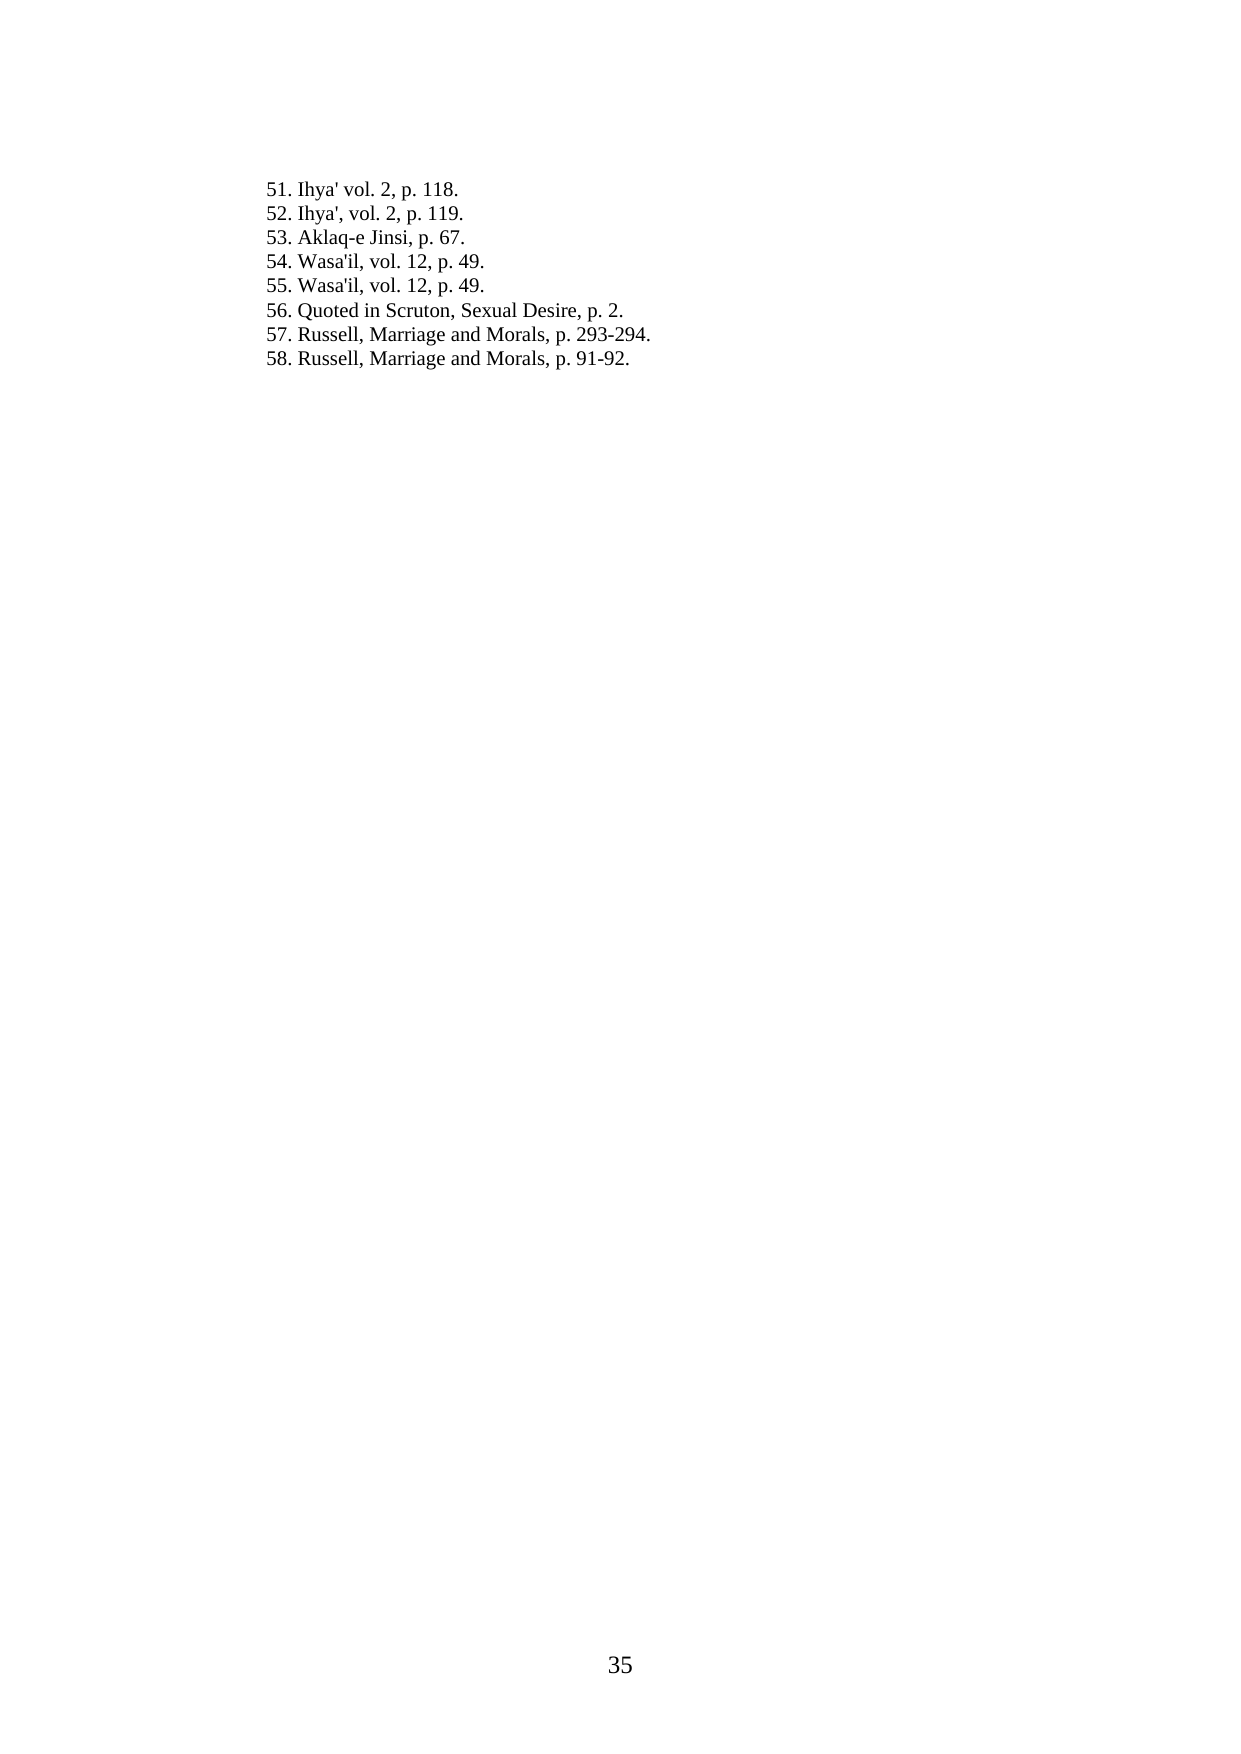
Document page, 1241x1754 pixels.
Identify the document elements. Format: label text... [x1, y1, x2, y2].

text 55. Wasa'il, vol. 12, p. 49. [236, 273, 1004, 297]
text 56. Quoted in Scruton, Sexual Desire, p. 2. [236, 297, 1004, 322]
text 57. Russell, Marriage and Morals, p. 293-294. [236, 322, 1004, 346]
text 51. Ihya' vol. 2, p. 118. [236, 177, 1004, 201]
text 54. Wasa'il, vol. 12, p. 49. [236, 249, 1004, 273]
text 52. Ihya', vol. 2, p. 119. [236, 201, 1004, 225]
text 58. Russell, Marriage and Morals, p. 91-92. [236, 346, 1004, 370]
text 53. Aklaq-e Jinsi, p. 67. [236, 225, 1004, 249]
